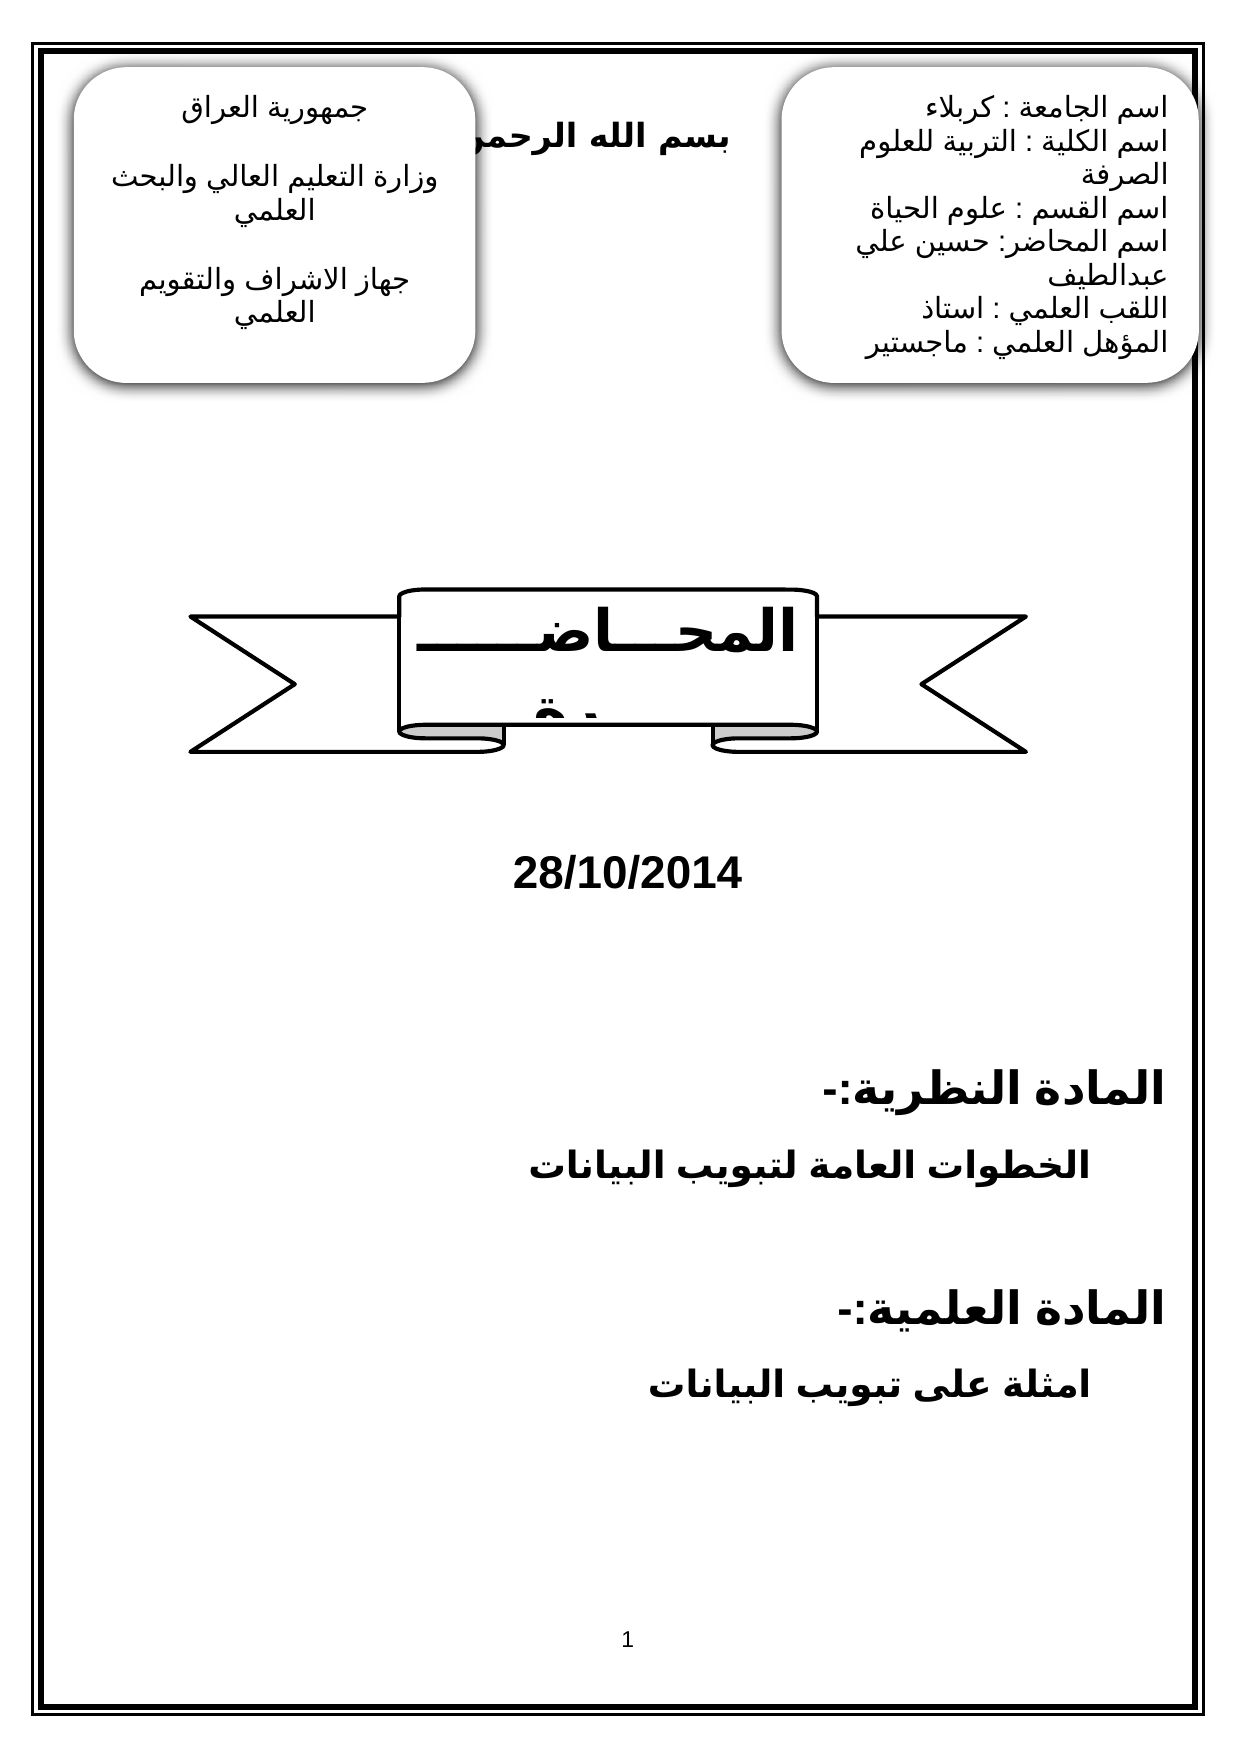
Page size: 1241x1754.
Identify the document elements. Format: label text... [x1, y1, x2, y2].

text المادة النظرية:- [89, 1062, 1167, 1114]
text المادة العلمية:- [89, 1281, 1167, 1334]
text بسم الله الرحمن الرحيم [490, 117, 767, 156]
text الخطوات العامة لتبويب البيانات [89, 1143, 1167, 1186]
text 28/10/2014 [89, 845, 1167, 898]
text امثلة على تبويب البيانات [89, 1362, 1167, 1406]
